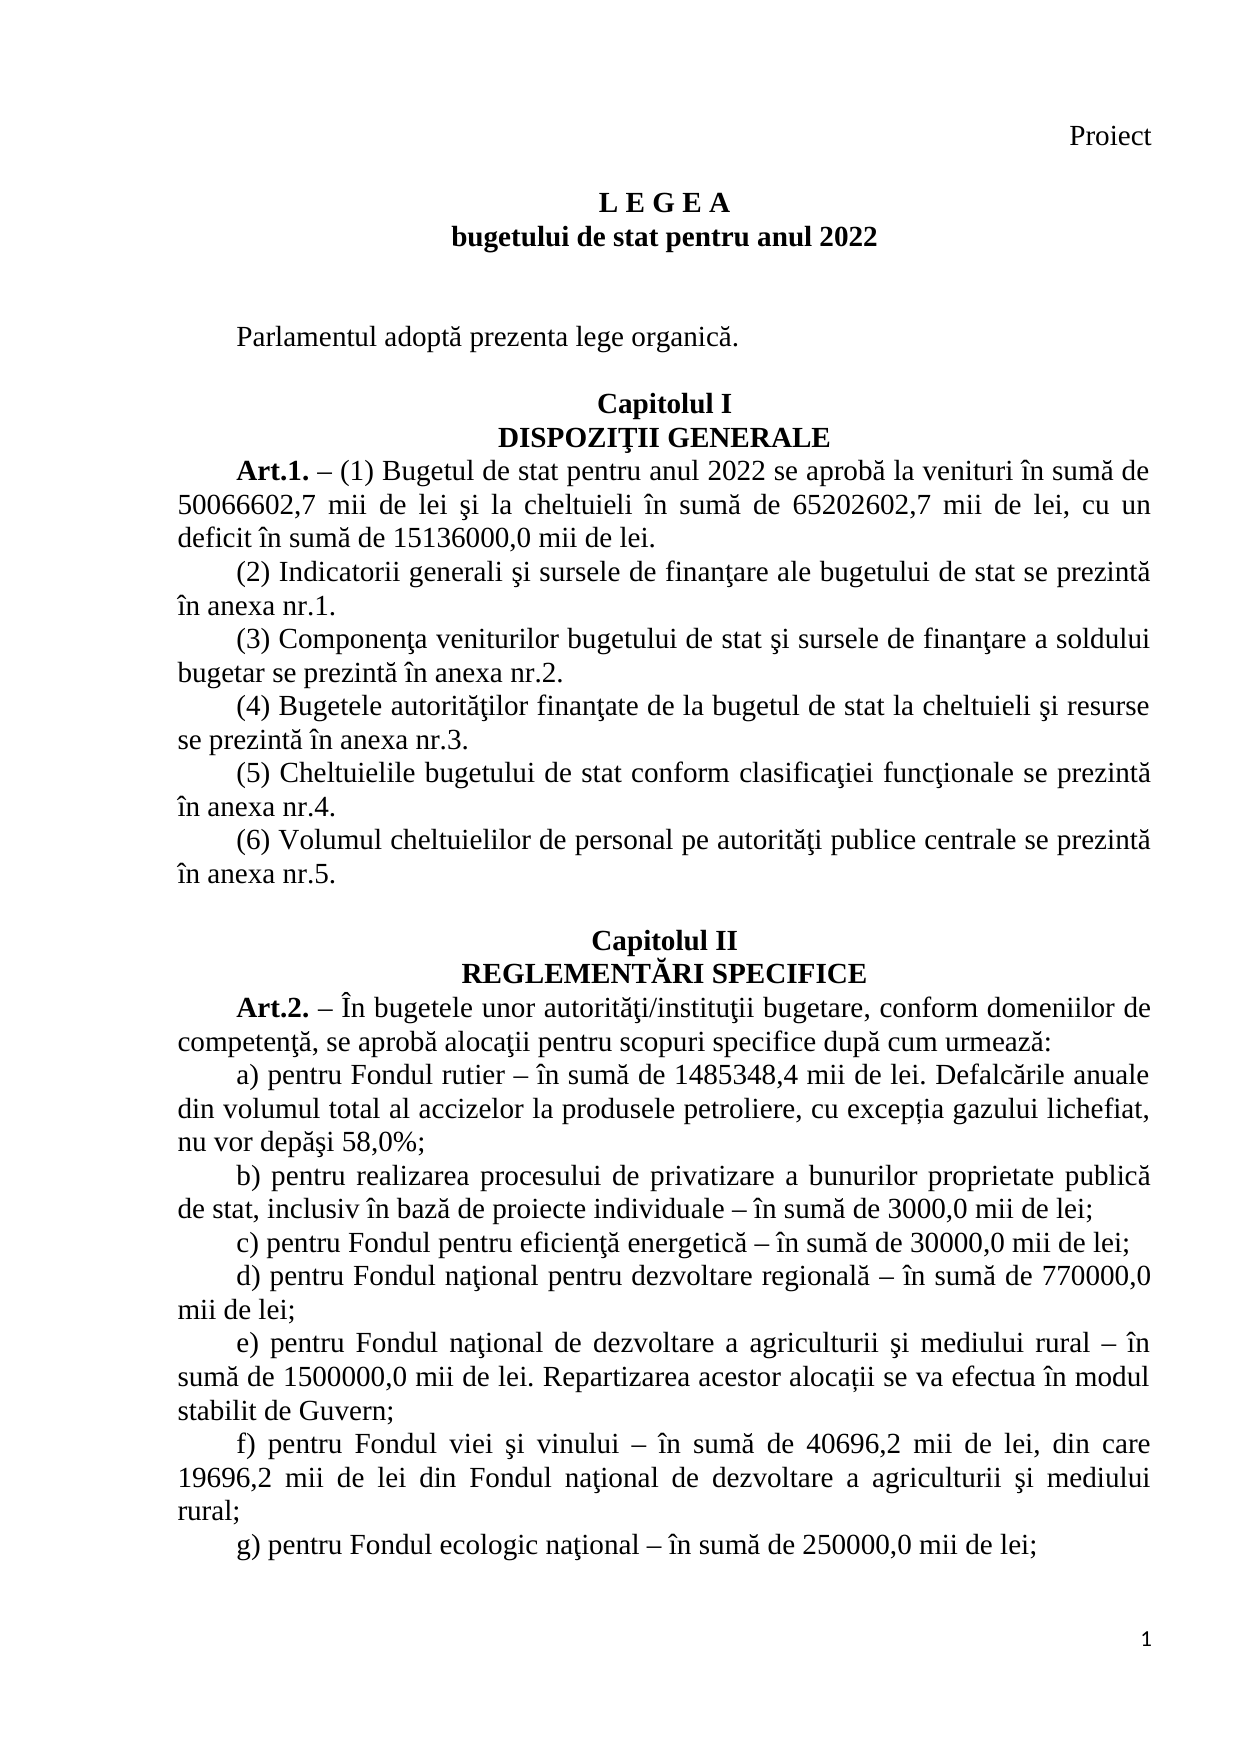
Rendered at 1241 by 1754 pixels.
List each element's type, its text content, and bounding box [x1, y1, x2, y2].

text g) pentru Fondul ecologic naţional – în sumă de 250000,0 mii de lei; [177, 1527, 1152, 1560]
text f) pentru Fondul viei şi vinului – în sumă de 40696,2 mii de lei, din care 19696,2 mii de lei din Fondul naţional de dezvoltare a agriculturii şi mediului rural; [177, 1426, 1152, 1527]
text Capitolul II [177, 923, 1152, 957]
text Capitolul I [177, 386, 1152, 420]
text L E G E A [177, 185, 1152, 219]
text d) pentru Fondul naţional pentru dezvoltare regională – în sumă de 770000,0 mii de lei; [177, 1258, 1152, 1326]
text e) pentru Fondul naţional de dezvoltare a agriculturii şi mediului rural – în sumă de 1500000,0 mii de lei. Repartizarea acestor alocații se va efectua în modul stabilit de Guvern; [177, 1326, 1152, 1426]
text a) pentru Fondul rutier – în sumă de 1485348,4 mii de lei. Defalcările anuale din volumul total al accizelor la produsele petroliere, cu excepția gazului lichefiat, nu vor depăşi 58,0%; [177, 1057, 1152, 1158]
text (6) Volumul cheltuielilor de personal pe autorităţi publice centrale se prezintă în anexa nr.5. [177, 822, 1152, 889]
text b) pentru realizarea procesului de privatizare a bunurilor proprietate publică de stat, inclusiv în bază de proiecte individuale – în sumă de 3000,0 mii de lei; [177, 1158, 1152, 1225]
text bugetului de stat pentru anul 2022 [177, 219, 1152, 252]
text REGLEMENTĂRI SPECIFICE [177, 957, 1152, 990]
text Parlamentul adoptă prezenta lege organică. [177, 319, 1152, 353]
text c) pentru Fondul pentru eficienţă energetică – în sumă de 30000,0 mii de lei; [177, 1225, 1152, 1258]
text (4) Bugetele autorităţilor finanţate de la bugetul de stat la cheltuieli şi resurse se prezintă în anexa nr.3. [177, 688, 1152, 755]
text (3) Componenţa veniturilor bugetului de stat şi sursele de finanţare a soldului bugetar se prezintă în anexa nr.2. [177, 621, 1152, 688]
text (5) Cheltuielile bugetului de stat conform clasificaţiei funcţionale se prezintă în anexa nr.4. [177, 755, 1152, 822]
text Proiect [177, 118, 1152, 152]
text DISPOZIŢII GENERALE [177, 420, 1152, 453]
text (2) Indicatorii generali şi sursele de finanţare ale bugetului de stat se prezintă în anexa nr.1. [177, 554, 1152, 621]
text Art.1. – (1) Bugetul de stat pentru anul 2022 se aprobă la venituri în sumă de 50066602,7 mii de lei şi la cheltuieli în sumă de 65202602,7 mii de lei, cu un deficit în sumă de 15136000,0 mii de lei. [177, 453, 1152, 554]
text Art.2. – În bugetele unor autorităţi/instituţii bugetare, conform domeniilor de competenţă, se aprobă alocaţii pentru scopuri specifice după cum urmează: [177, 990, 1152, 1057]
